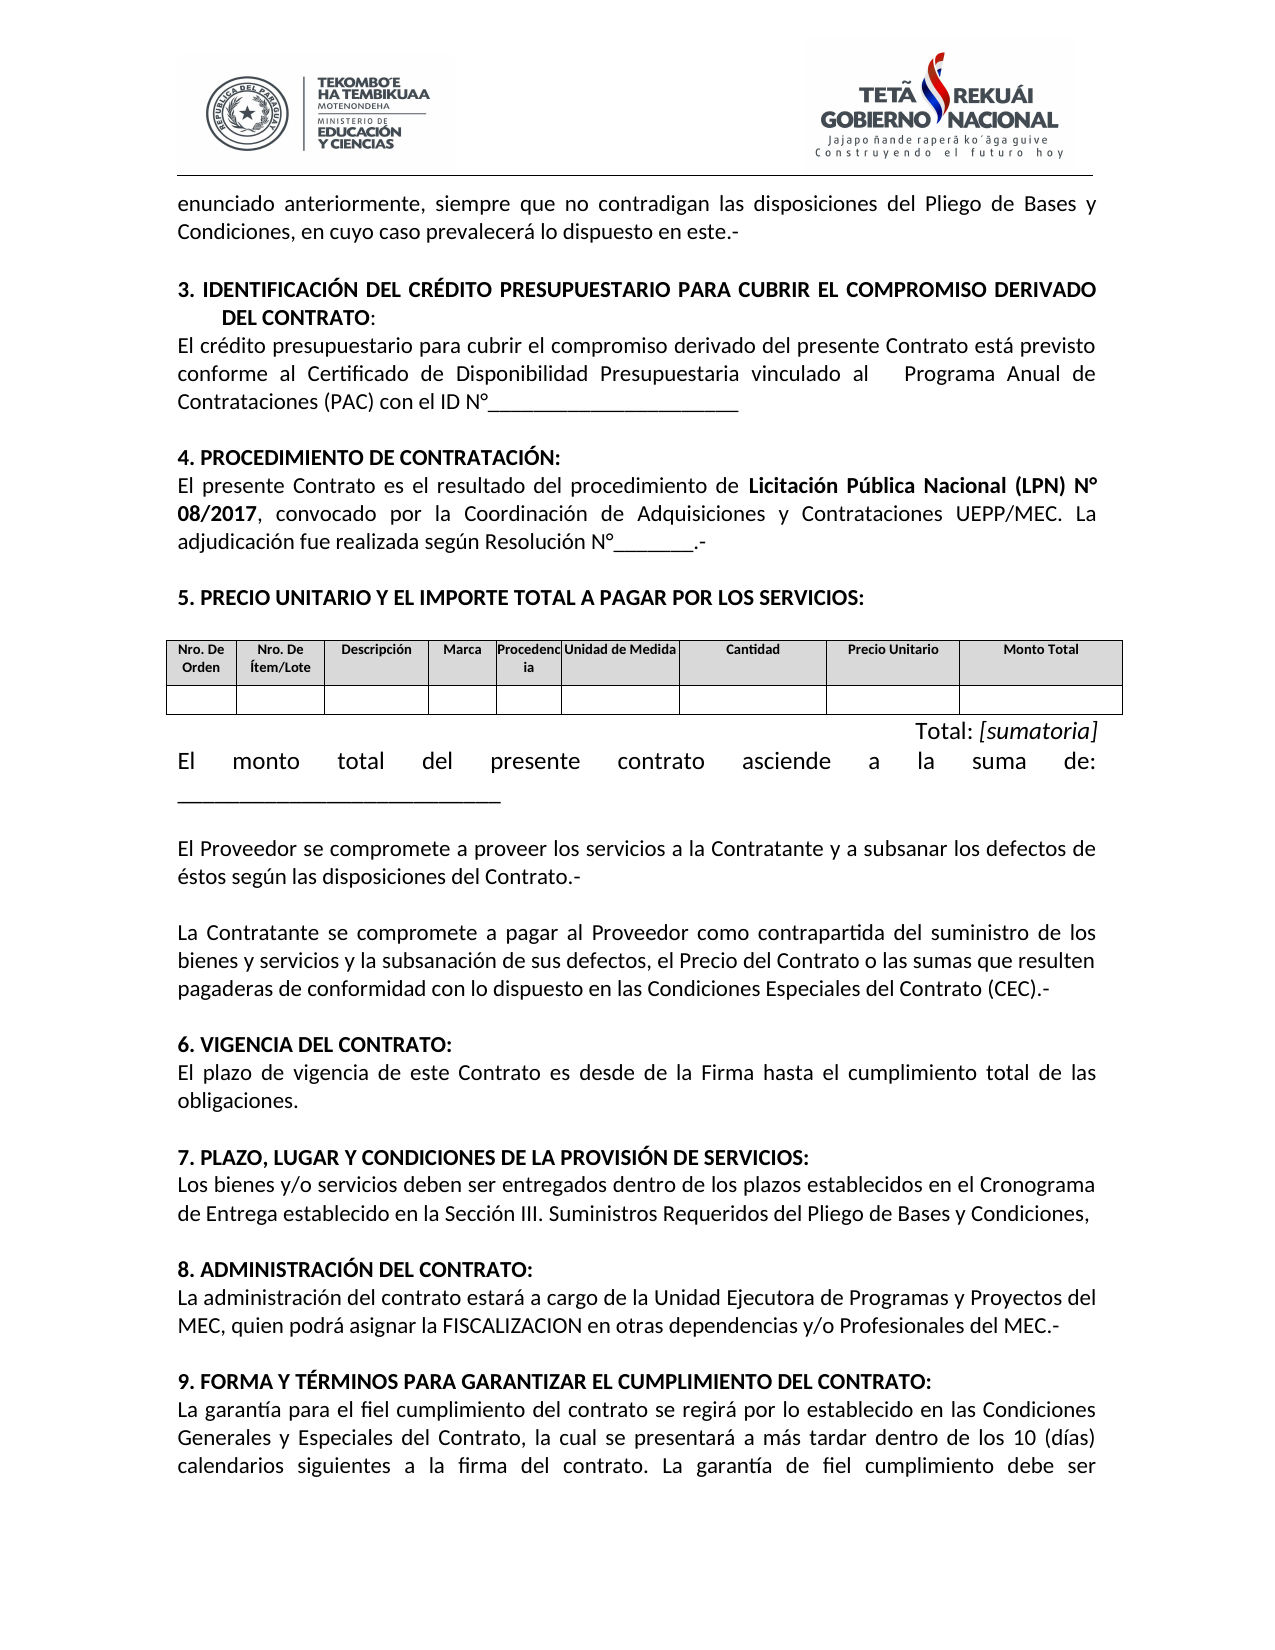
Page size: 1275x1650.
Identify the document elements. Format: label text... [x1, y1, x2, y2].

text El Proveedor se compromete a proveer los servicios a la Contratante y a subsanar los defectos de éstos según las disposiciones del Contrato.- [177, 834, 1098, 890]
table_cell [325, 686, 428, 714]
text El monto total del presente contrato asciende a la suma de: __________________________ [177, 745, 1098, 806]
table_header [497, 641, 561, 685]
text 7. PLAZO, LUGAR Y CONDICIONES DE LA PROVISIÓN DE SERVICIOS: [177, 1143, 1098, 1171]
picture [177, 54, 455, 174]
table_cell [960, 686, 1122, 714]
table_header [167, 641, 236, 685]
text El presente Contrato es el resultado del procedimiento de Licitación Pública Nacional (LPN) N° 08/2017, convocado por la Coordinación de Adquisiciones y Contrataciones UEPP/MEC. La adjudicación fue realizada según Resolución N°_______.- [177, 471, 1098, 556]
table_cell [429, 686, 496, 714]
text 8. ADMINISTRACIÓN DEL CONTRATO: [177, 1255, 1098, 1283]
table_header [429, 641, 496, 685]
text Los bienes y/o servicios deben ser entregados dentro de los plazos establecidos en el Cronograma de Entrega establecido en la Sección III. Suministros Requeridos del Pliego de Bases y Condiciones, [177, 1171, 1098, 1227]
text 5. PRECIO UNITARIO Y EL IMPORTE TOTAL A PAGAR POR LOS SERVICIOS: [177, 583, 1098, 612]
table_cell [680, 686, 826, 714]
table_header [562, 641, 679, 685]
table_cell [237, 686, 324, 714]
text El crédito presupuestario para cubrir el compromiso derivado del presente Contrato está previsto conforme al Certificado de Disponibilidad Presupuestaria vinculado al Programa Anual de Contrataciones (PAC) con el ID N°______________________ [177, 331, 1098, 415]
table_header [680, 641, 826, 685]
text El plazo de vigencia de este Contrato es desde de la Firma hasta el cumplimiento total de las obligaciones. [177, 1058, 1098, 1114]
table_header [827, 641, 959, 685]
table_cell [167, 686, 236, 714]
text 3. IDENTIFICACIÓN DEL CRÉDITO PRESUPUESTARIO PARA CUBRIR EL COMPROMISO DERIVADO DEL CONTRATO: [177, 275, 1098, 331]
text 4. PROCEDIMIENTO DE CONTRATACIÓN: [177, 443, 1098, 471]
text La Contratante se compromete a pagar al Proveedor como contrapartida del suministro de los bienes y servicios y la subsanación de sus defectos, el Precio del Contrato o las sumas que resulten pagaderas de conformidad con lo dispuesto en las Condiciones Especiales del Contrato (CEC).- [177, 918, 1098, 1002]
text 6. VIGENCIA DEL CONTRATO: [177, 1031, 1098, 1058]
text La administración del contrato estará a cargo de la Unidad Ejecutora de Programas y Proyectos del MEC, quien podrá asignar la FISCALIZACION en otras dependencias y/o Profesionales del MEC.- [177, 1283, 1098, 1339]
text Total: [sumatoria] [177, 715, 1098, 745]
picture [804, 37, 1074, 174]
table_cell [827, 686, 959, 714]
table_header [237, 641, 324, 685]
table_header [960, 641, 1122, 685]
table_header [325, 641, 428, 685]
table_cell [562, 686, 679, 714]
text 9. FORMA Y TÉRMINOS PARA GARANTIZAR EL CUMPLIMIENTO DEL CONTRATO: [177, 1367, 1098, 1395]
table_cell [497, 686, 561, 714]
